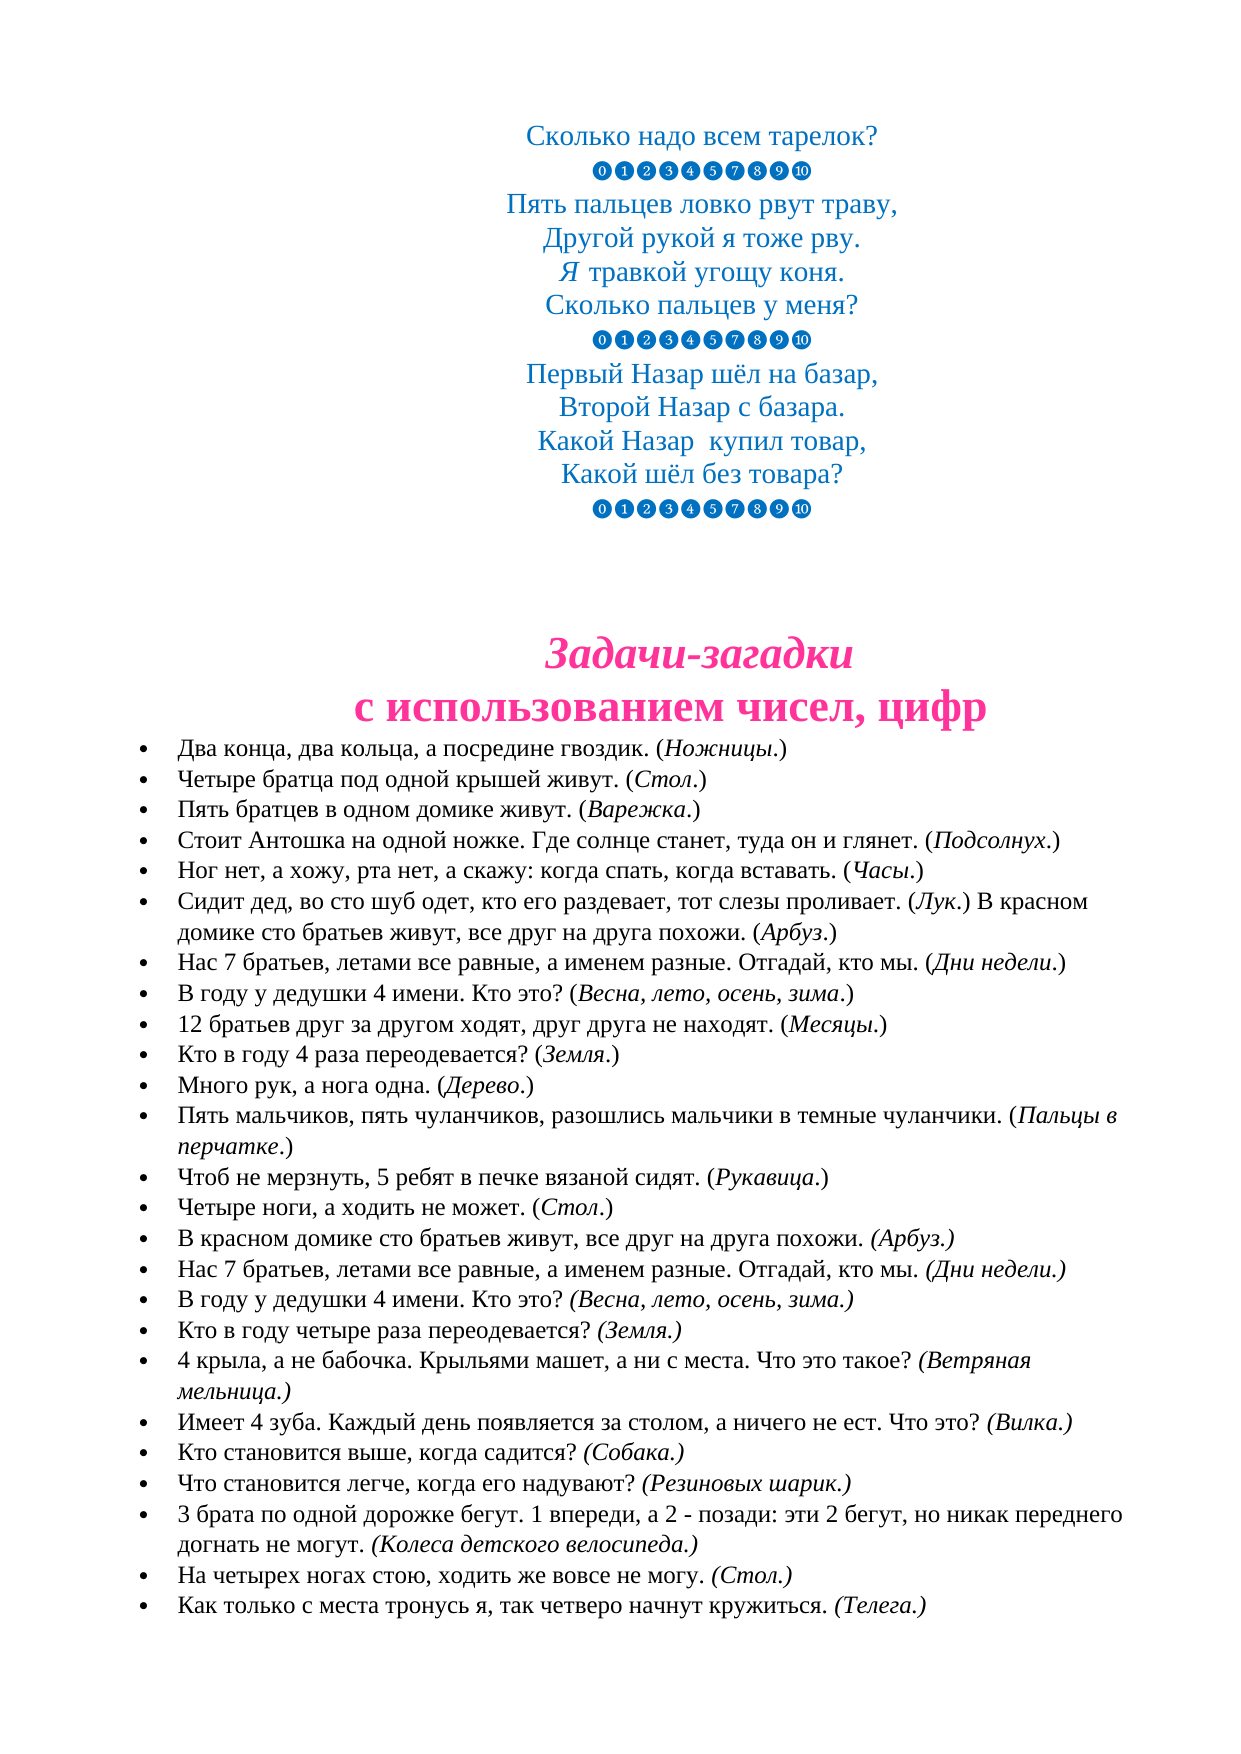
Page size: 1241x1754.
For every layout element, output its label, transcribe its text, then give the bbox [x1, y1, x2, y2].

list Как только с места тронусь я, так четверо начнут кружиться. (Телега.) [140, 1589, 1152, 1619]
list Много рук, а нога одна. (Дерево.) [140, 1068, 1152, 1099]
text ⓿❶❷❸❹❺❼❽❾❿ [252, 152, 1152, 187]
list Ног нет, а хожу, рта нет, а скажу: когда спать, когда вставать. (Часы.) [140, 854, 1152, 884]
text Какой шёл без товара? [252, 456, 1152, 490]
list Стоит Антошка на одной ножке. Где солнце станет, туда он и глянет. (Подсолнух.) [140, 823, 1152, 854]
list Кто становится выше, когда садится? (Собака.) [140, 1436, 1152, 1466]
text Сколько надо всем тарелок? [252, 118, 1152, 152]
list Пять братцев в одном домике живут. (Варежка.) [140, 792, 1152, 823]
text ⓿❶❷❸❹❺❼❽❾❿ [252, 490, 1152, 525]
list Нас 7 братьев, летами все равные, а именем разные. Отгадай, кто мы. (Дни недели.) [140, 1252, 1152, 1282]
list Кто в году 4 раза переодевается? (Земля.) [140, 1037, 1152, 1068]
list Имеет 4 зуба. Каждый день появляется за столом, а ничего не ест. Что это? (Вилка.) [140, 1405, 1152, 1436]
list В году у дедушки 4 имени. Кто это? (Весна, лето, осень, зима.) [140, 976, 1152, 1007]
text Сколько пальцев у меня? [252, 287, 1152, 321]
list Два конца, два кольца, а посредине гвоздик. (Ножницы.) [140, 731, 1152, 762]
list Пять мальчиков, пять чуланчиков, разошлись мальчики в темные чуланчики. (Пальцы в перчатке.) [140, 1099, 1152, 1160]
text Задачи-загадки [252, 626, 1152, 678]
list 4 крыла, а не бабочка. Крыльями машет, а ни с места. Что это такое? (Ветряная мельница.) [140, 1344, 1152, 1405]
text Пять пальцев ловко рвут траву, [252, 187, 1152, 220]
text Второй Назар с базара. [252, 389, 1152, 423]
list Что становится легче, когда его надувают? (Резиновых шарик.) [140, 1466, 1152, 1497]
list Четыре братца под одной крышей живут. (Стол.) [140, 762, 1152, 792]
list В красном домике сто братьев живут, все друг на друга похожи. (Арбуз.) [140, 1221, 1152, 1252]
list 12 братьев друг за другом ходят, друг друга не находят. (Месяцы.) [140, 1007, 1152, 1037]
list На четырех ногах стою, ходить же вовсе не могу. (Стол.) [140, 1558, 1152, 1589]
text Другой рукой я тоже рву. [252, 220, 1152, 254]
text Какой Назар купил товар, [252, 423, 1152, 456]
list Нас 7 братьев, летами все равные, а именем разные. Отгадай, кто мы. (Дни недели.) [140, 946, 1152, 976]
list Четыре ноги, а ходить не может. (Стол.) [140, 1191, 1152, 1221]
list Чтоб не мерзнуть, 5 ребят в печке вязаной сидят. (Рукавица.) [140, 1160, 1152, 1191]
text ⓿❶❷❸❹❺❼❽❾❿ [252, 321, 1152, 356]
list Кто в году четыре раза переодевается? (Земля.) [140, 1313, 1152, 1344]
list 3 брата по одной дорожке бегут. 1 впереди, а 2 - позади: эти 2 бегут, но никак переднего догнать не могут. (Колеса детского велосипеда.) [140, 1497, 1152, 1558]
list Сидит дед, во сто шуб одет, кто его раздевает, тот слезы проливает. (Лук.) В красном домике сто братьев живут, все друг на друга похожи. (Арбуз.) [140, 884, 1152, 946]
text Первый Назар шёл на базар, [252, 356, 1152, 389]
text с использованием чисел, цифр [177, 678, 1152, 731]
text Я травкой угощу коня. [252, 254, 1152, 287]
list В году у дедушки 4 имени. Кто это? (Весна, лето, осень, зима.) [140, 1282, 1152, 1313]
